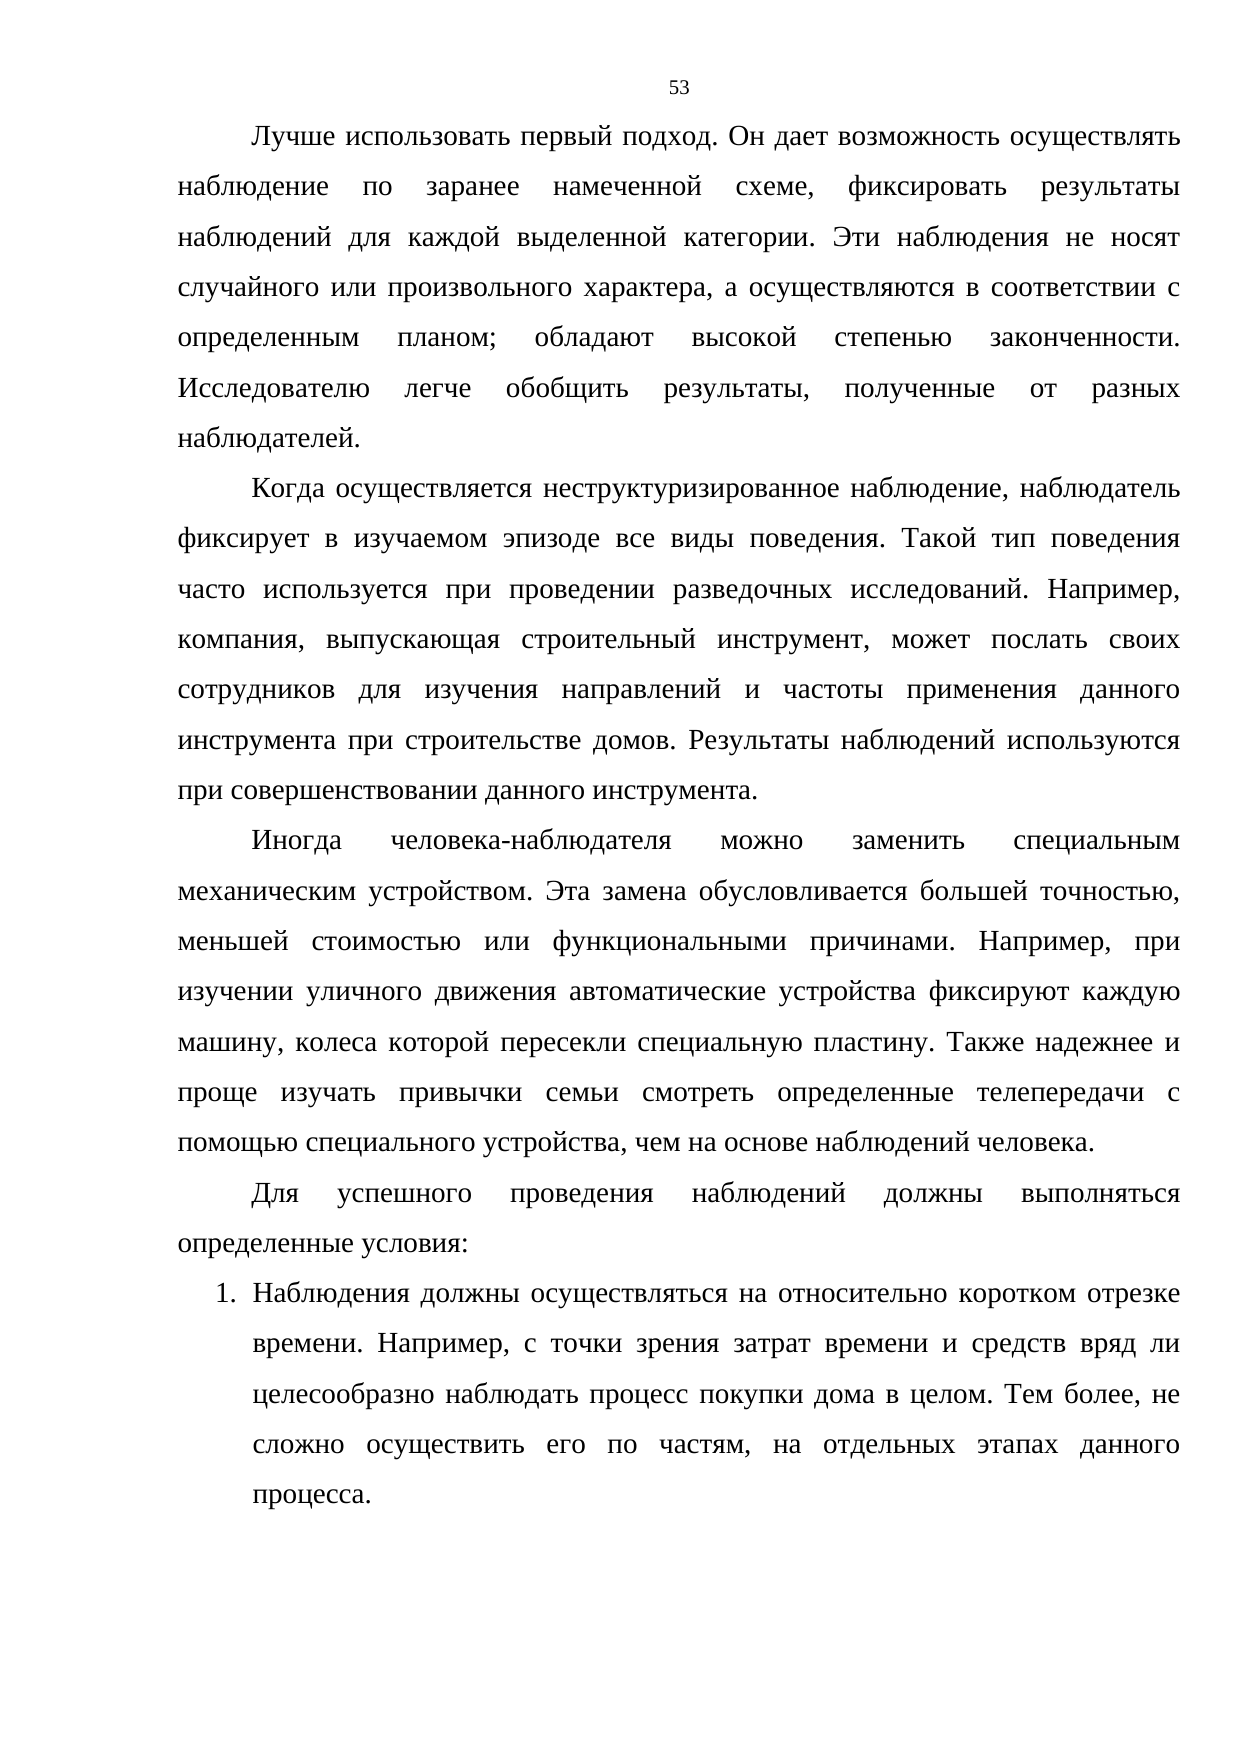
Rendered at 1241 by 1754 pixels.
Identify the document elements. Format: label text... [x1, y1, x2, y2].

text Когда осуществляется неструктуризированное наблюдение, наблюдатель фиксирует в изучаемом эпизоде все виды поведения. Такой тип поведения часто используется при проведении разведочных исследований. Например, компания, выпускающая строительный инструмент, может послать своих сотрудников для изучения направлений и частоты применения данного инструмента при строительстве домов. Результаты наблюдений используются при совершенствовании данного инструмента. [177, 470, 1181, 806]
text Иногда человека-наблюдателя можно заменить специальным механическим устройством. Эта замена обусловливается большей точностью, меньшей стоимостью или функциональными причинами. Например, при изучении уличного движения автоматические устройства фиксируют каждую машину, колеса которой пересекли специальную пластину. Также надежнее и проще изучать привычки семьи смотреть определенные телепередачи с помощью специального устройства, чем на основе наблюдений человека. [177, 822, 1181, 1158]
list Наблюдения должны осуществляться на относительно коротком отрезке времени. Например, с точки зрения затрат времени и средств вряд ли целесообразно наблюдать процесс покупки дома в целом. Тем более, не сложно осуществить его по частям, на отдельных этапах данного процесса. [215, 1275, 1181, 1510]
text Для успешного проведения наблюдений должны выполняться определенные условия: [177, 1175, 1181, 1258]
text Лучше использовать первый подход. Он дает возможность осуществлять наблюдение по заранее намеченной схеме, фиксировать результаты наблюдений для каждой выделенной категории. Эти наблюдения не носят случайного или произвольного характера, а осуществляются в соответствии с определенным планом; обладают высокой степенью законченности. Исследователю легче обобщить результаты, полученные от разных наблюдателей. [177, 118, 1181, 453]
